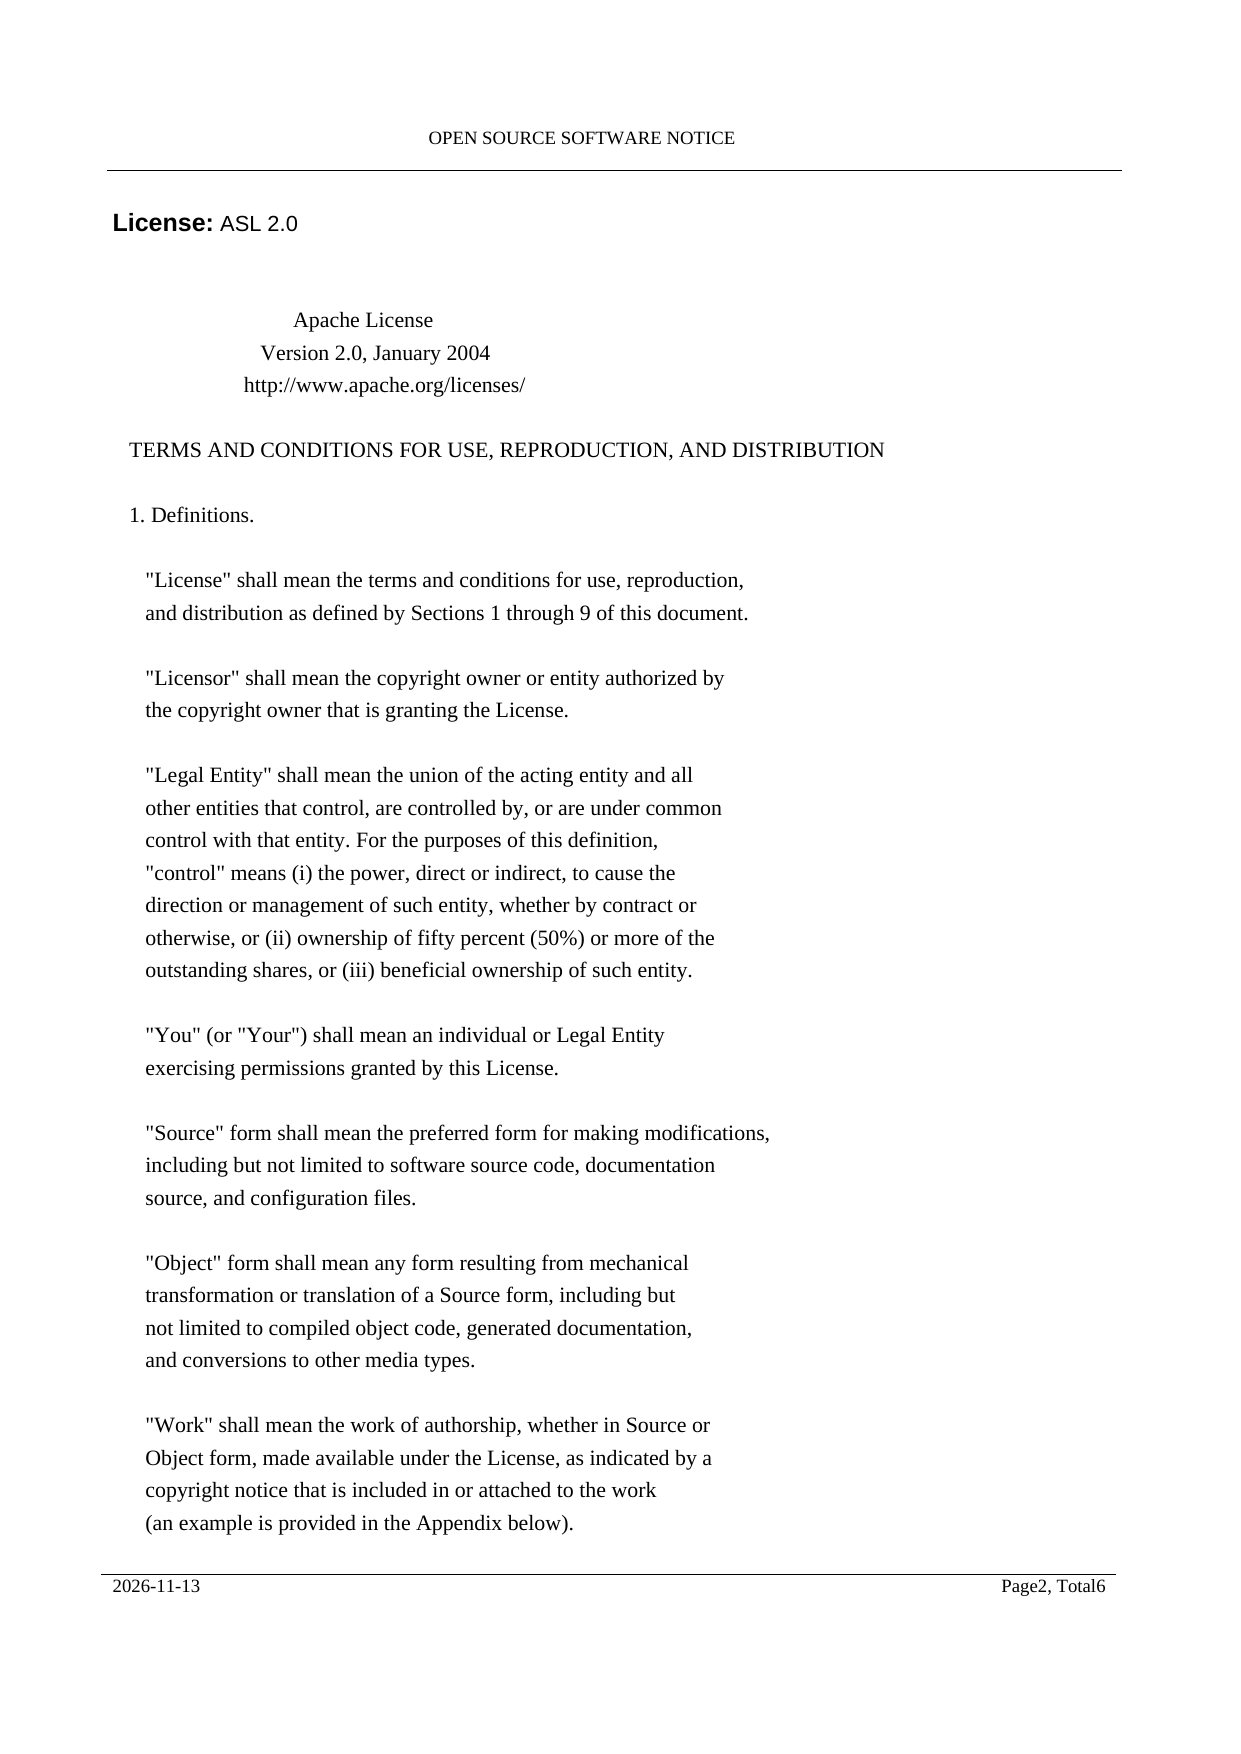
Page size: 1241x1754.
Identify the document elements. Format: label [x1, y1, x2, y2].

text [112, 206, 1128, 1539]
